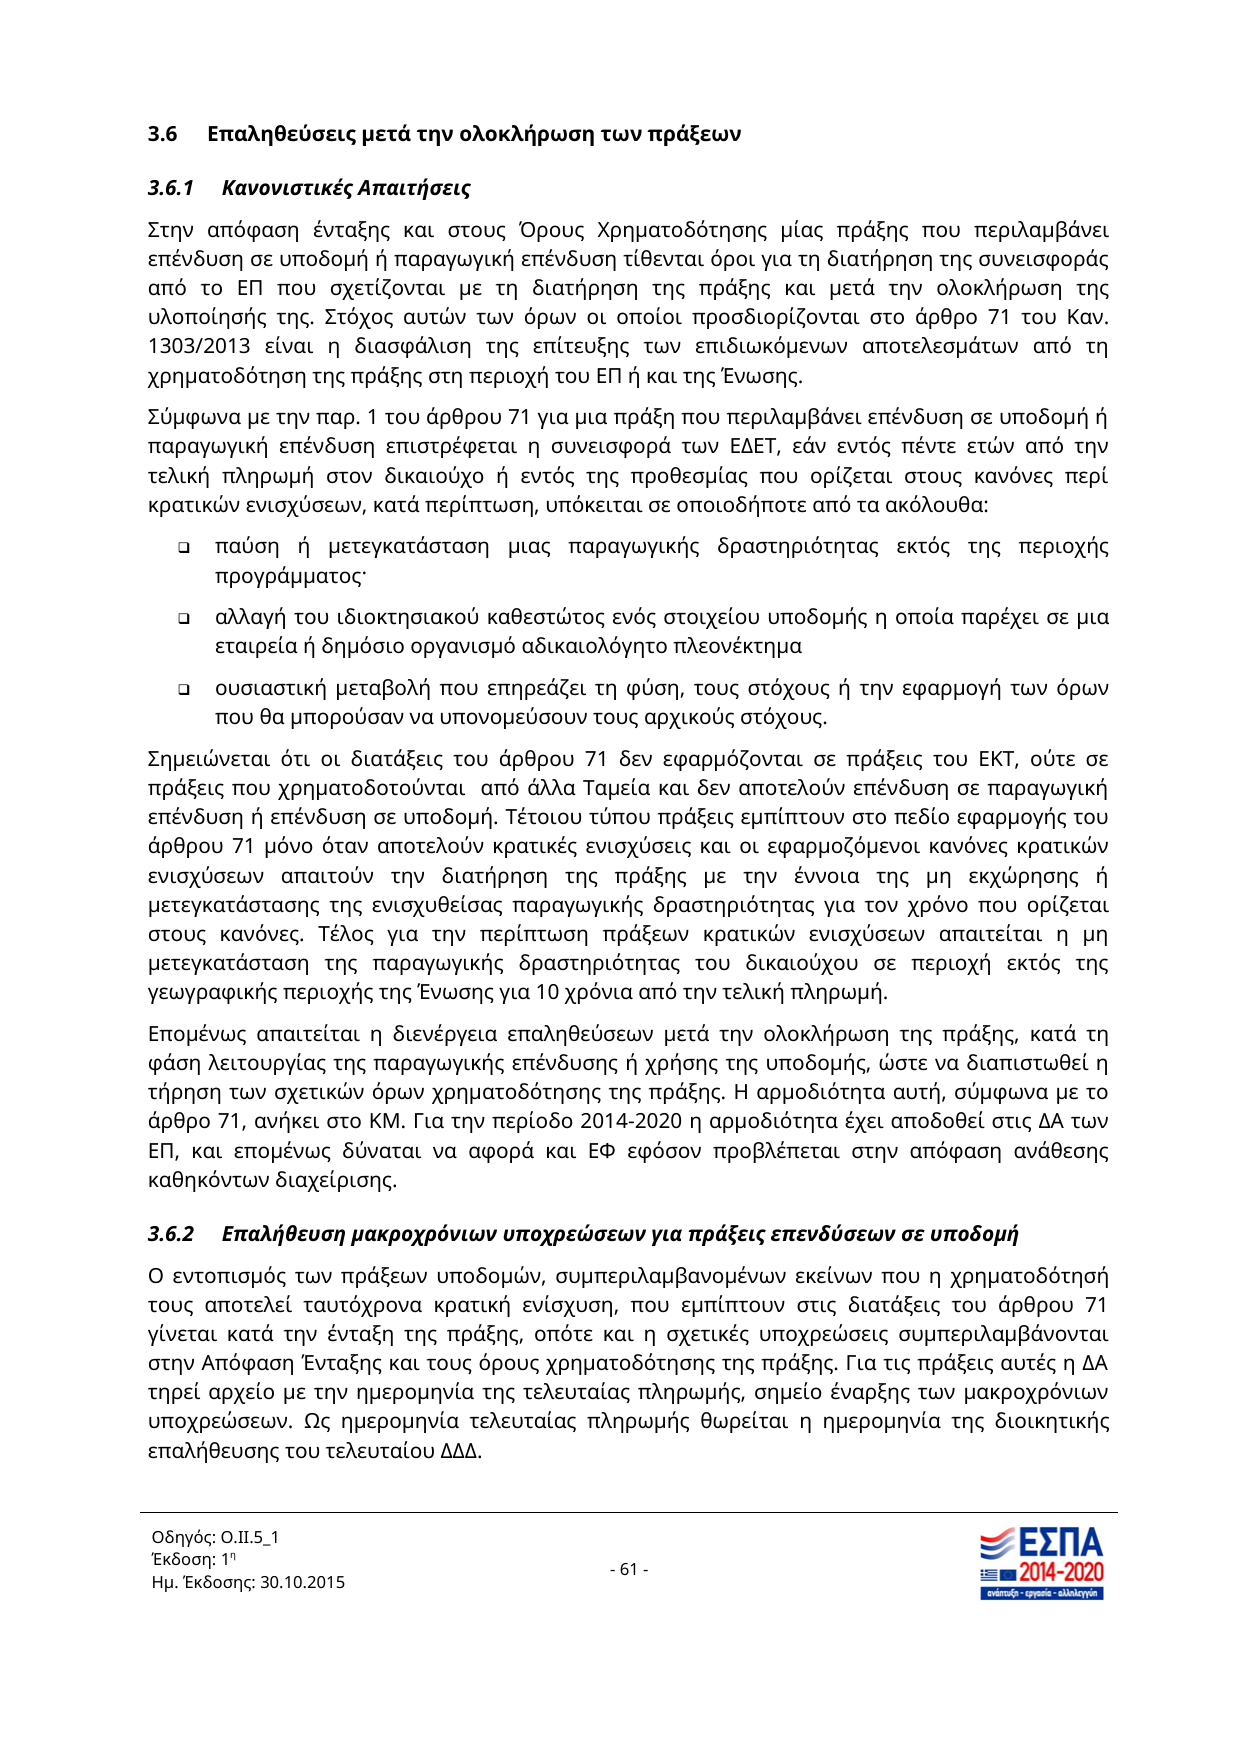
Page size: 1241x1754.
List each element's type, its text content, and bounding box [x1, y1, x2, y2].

list ουσιαστική μεταβολή που επηρεάζει τη φύση, τους στόχους ή την εφαρμογή των όρων που θα μπορούσαν να υπονομεύσουν τους αρχικούς στόχους. [177, 672, 1110, 731]
text Επομένως απαιτείται η διενέργεια επαληθεύσεων μετά την ολοκλήρωση της πράξης, κατά τη φάση λειτουργίας της παραγωγικής επένδυσης ή χρήσης της υποδομής, ώστε να διαπιστωθεί η τήρηση των σχετικών όρων χρηματοδότησης της πράξης. Η αρμοδιότητα αυτή, σύμφωνα με το άρθρο 71, ανήκει στο ΚΜ. Για την περίοδο 2014-2020 η αρμοδιότητα έχει αποδοθεί στις ΔΑ των ΕΠ, και επομένως δύναται να αφορά και ΕΦ εφόσον προβλέπεται στην απόφαση ανάθεσης καθηκόντων διαχείρισης. [148, 1018, 1110, 1193]
text Στην απόφαση ένταξης και στους Όρους Χρηματοδότησης μίας πράξης που περιλαμβάνει επένδυση σε υποδομή ή παραγωγική επένδυση τίθενται όροι για τη διατήρηση της συνεισφοράς από το ΕΠ που σχετίζονται με τη διατήρηση της πράξης και μετά την ολοκλήρωση της υλοποίησής της. Στόχος αυτών των όρων οι οποίοι προσδιορίζονται στο άρθρο 71 του Καν. 1303/2013 είναι η διασφάλιση της επίτευξης των επιδιωκόμενων αποτελεσμάτων από τη χρηματοδότηση της πράξης στη περιοχή του ΕΠ ή και της Ένωσης. [148, 214, 1110, 389]
text Σύμφωνα με την παρ. 1 του άρθρου 71 για μια πράξη που περιλαμβάνει επένδυση σε υποδομή ή παραγωγική επένδυση επιστρέφεται η συνεισφορά των ΕΔΕΤ, εάν εντός πέντε ετών από την τελική πληρωμή στον δικαιούχο ή εντός της προθεσμίας που ορίζεται στους κανόνες περί κρατικών ενισχύσεων, κατά περίπτωση, υπόκειται σε οποιοδήποτε από τα ακόλουθα: [148, 401, 1110, 518]
picture [977, 1525, 1107, 1602]
subtitle Επαληθεύσεις μετά την ολοκλήρωση των πράξεων [148, 118, 1110, 147]
text Σημειώνεται ότι οι διατάξεις του άρθρου 71 δεν εφαρμόζονται σε πράξεις του ΕΚΤ, ούτε σε πράξεις που χρηματοδοτούνται από άλλα Ταμεία και δεν αποτελούν επένδυση σε παραγωγική επένδυση ή επένδυση σε υποδομή. Τέτοιου τύπου πράξεις εμπίπτουν στο πεδίο εφαρμογής του άρθρου 71 μόνο όταν αποτελούν κρατικές ενισχύσεις και οι εφαρμοζόμενοι κανόνες κρατικών ενισχύσεων απαιτούν την διατήρηση της πράξης με την έννοια της μη εκχώρησης ή μετεγκατάστασης της ενισχυθείσας παραγωγικής δραστηριότητας για τον χρόνο που ορίζεται στους κανόνες. Τέλος για την περίπτωση πράξεων κρατικών ενισχύσεων απαιτείται η μη μετεγκατάσταση της παραγωγικής δραστηριότητας του δικαιούχου σε περιοχή εκτός της γεωγραφικής περιοχής της Ένωσης για 10 χρόνια από την τελική πληρωμή. [148, 743, 1110, 1006]
list αλλαγή του ιδιοκτησιακού καθεστώτος ενός στοιχείου υποδομής η οποία παρέχει σε μια εταιρεία ή δημόσιο οργανισμό αδικαιολόγητο πλεονέκτημα [177, 601, 1110, 660]
subtitle Κανονιστικές Απαιτήσεις [148, 172, 1110, 201]
list παύση ή μετεγκατάσταση μιας παραγωγικής δραστηριότητας εκτός της περιοχής προγράμματος· [177, 531, 1110, 589]
text Ο εντοπισμός των πράξεων υποδομών, συμπεριλαμβανομένων εκείνων που η χρηματοδότησή τους αποτελεί ταυτόχρονα κρατική ενίσχυση, που εμπίπτουν στις διατάξεις του άρθρου 71 γίνεται κατά την ένταξη της πράξης, οπότε και η σχετικές υποχρεώσεις συμπεριλαμβάνονται στην Απόφαση Ένταξης και τους όρους χρηματοδότησης της πράξης. Για τις πράξεις αυτές η ΔΑ τηρεί αρχείο με την ημερομηνία της τελευταίας πληρωμής, σημείο έναρξης των μακροχρόνιων υποχρεώσεων. Ως ημερομηνία τελευταίας πληρωμής θωρείται η ημερομηνία της διοικητικής επαλήθευσης του τελευταίου ΔΔΔ. [148, 1260, 1110, 1464]
subtitle Επαλήθευση μακροχρόνιων υποχρεώσεων για πράξεις επενδύσεων σε υποδομή [148, 1218, 1110, 1247]
